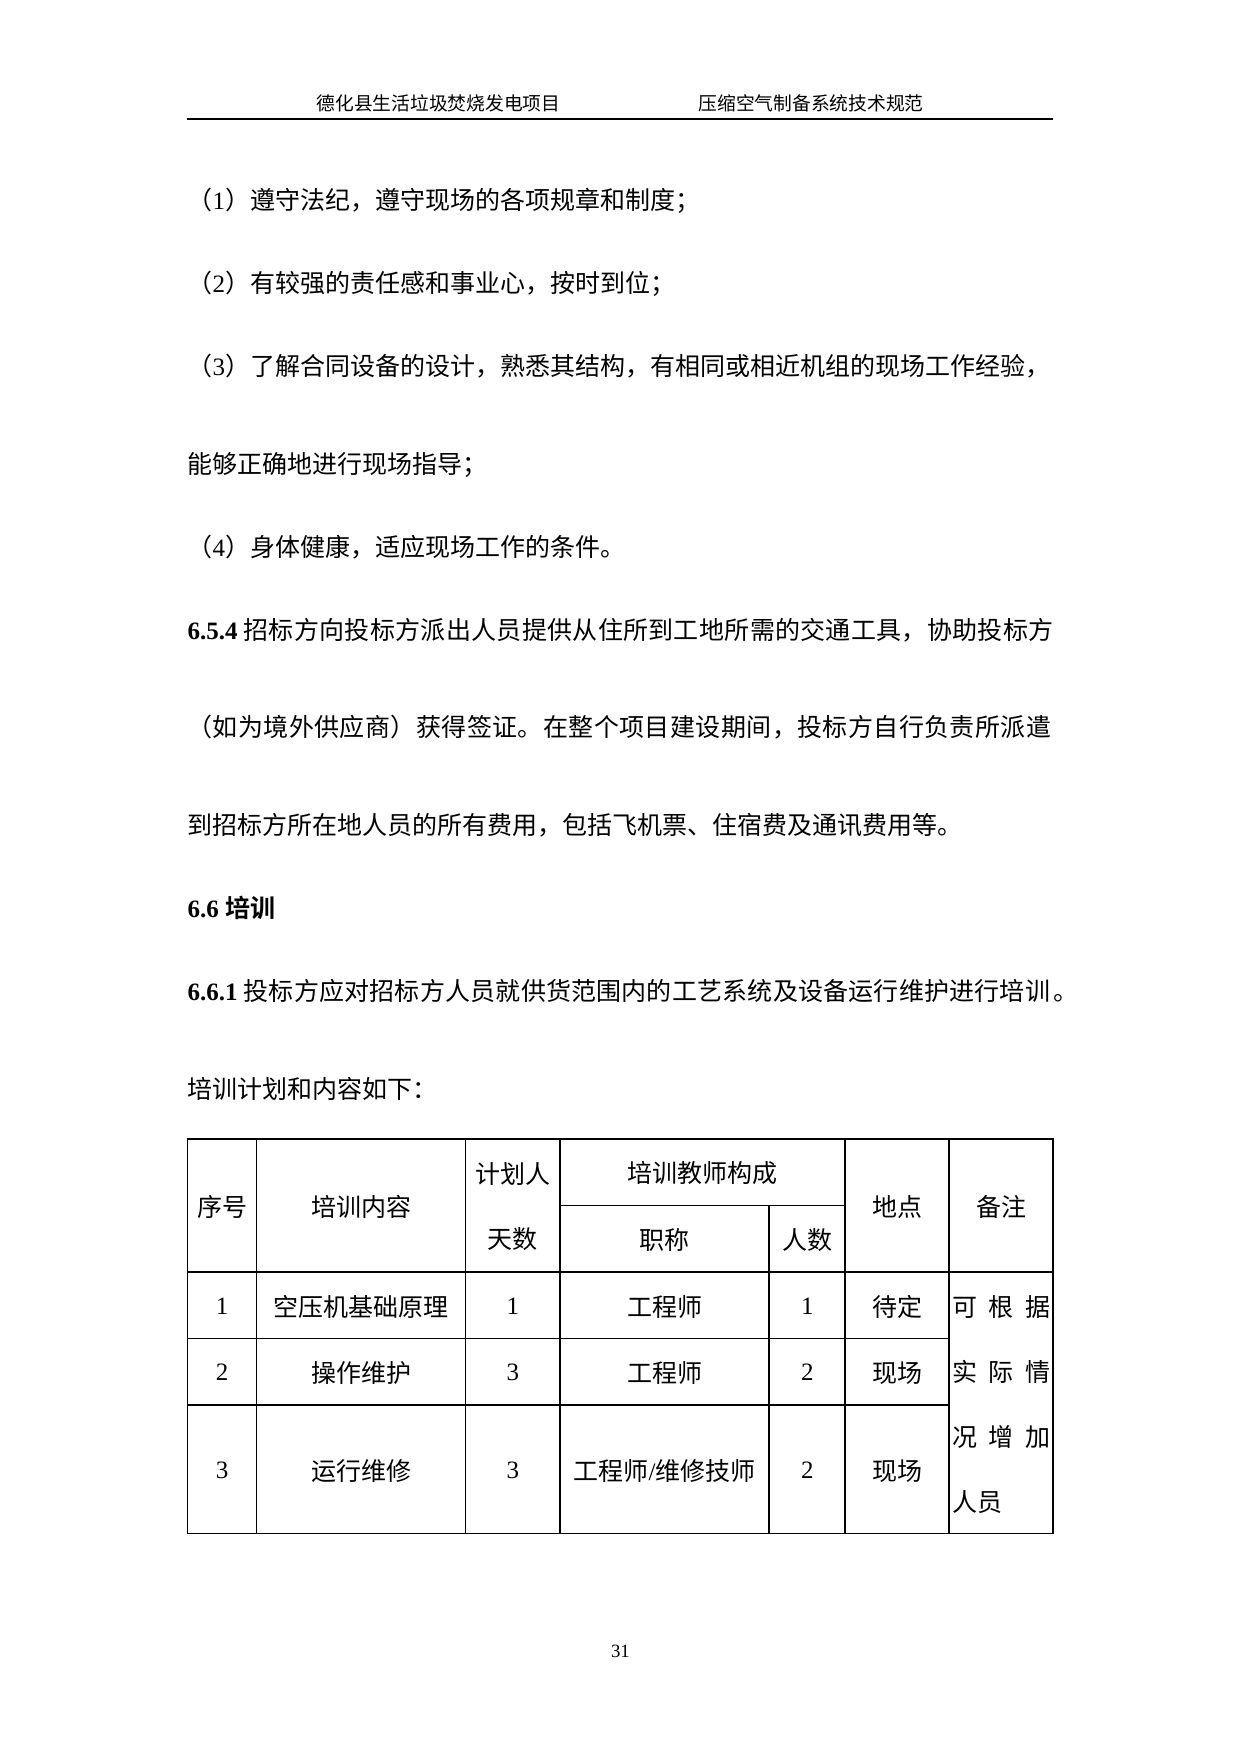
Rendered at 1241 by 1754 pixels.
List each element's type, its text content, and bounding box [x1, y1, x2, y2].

table_cell 1 [188, 1273, 256, 1338]
table_cell 1 [770, 1273, 844, 1338]
table_cell 1 [466, 1273, 559, 1338]
list 投标方应对招标方人员就供货范围内的工艺系统及设备运行维护进行培训。培训计划和内容如下： [187, 957, 1053, 1120]
text （3）了解合同设备的设计，熟悉其结构，有相同或相近机组的现场工作经验，能够正确地进行现场指导； [187, 332, 1053, 495]
table_cell 空压机基础原理 [257, 1273, 465, 1338]
table_cell 可根据实际情况增加人员 [950, 1273, 1052, 1533]
table_header 计划人天数 [466, 1140, 559, 1271]
table_header 序号 [188, 1140, 256, 1271]
list 招标方向投标方派出人员提供从住所到工地所需的交通工具，协助投标方（如为境外供应商）获得签证。在整个项目建设期间，投标方自行负责所派遣到招标方所在地人员的所有费用，包括飞机票、住宿费及通讯费用等。 [187, 596, 1053, 856]
table_cell 3 [188, 1406, 256, 1533]
table_cell 人数 [770, 1206, 844, 1271]
list 培训 [187, 874, 1053, 939]
text （4）身体健康，适应现场工作的条件。 [187, 513, 1053, 578]
table_cell 操作维护 [257, 1339, 465, 1404]
table_cell 工程师 [561, 1273, 768, 1338]
table_cell 3 [466, 1339, 559, 1404]
table_header 培训教师构成 [561, 1140, 844, 1204]
table_cell 3 [466, 1406, 559, 1533]
table_cell 2 [770, 1339, 844, 1404]
table_cell 现场 [846, 1339, 948, 1404]
table_header 地点 [846, 1140, 948, 1271]
table_cell 2 [188, 1339, 256, 1404]
table_cell 工程师 [561, 1339, 768, 1404]
table_cell 待定 [846, 1273, 948, 1338]
text （1）遵守法纪，遵守现场的各项规章和制度； [187, 166, 1053, 231]
table_cell 2 [770, 1406, 844, 1533]
table_header 培训内容 [257, 1140, 465, 1271]
table_cell 职称 [561, 1206, 768, 1271]
table_cell 工程师/维修技师 [561, 1406, 768, 1533]
table_header 备注 [950, 1140, 1052, 1271]
table_cell 运行维修 [257, 1406, 465, 1533]
text （2）有较强的责任感和事业心，按时到位； [187, 249, 1053, 314]
table_cell 现场 [846, 1406, 948, 1533]
